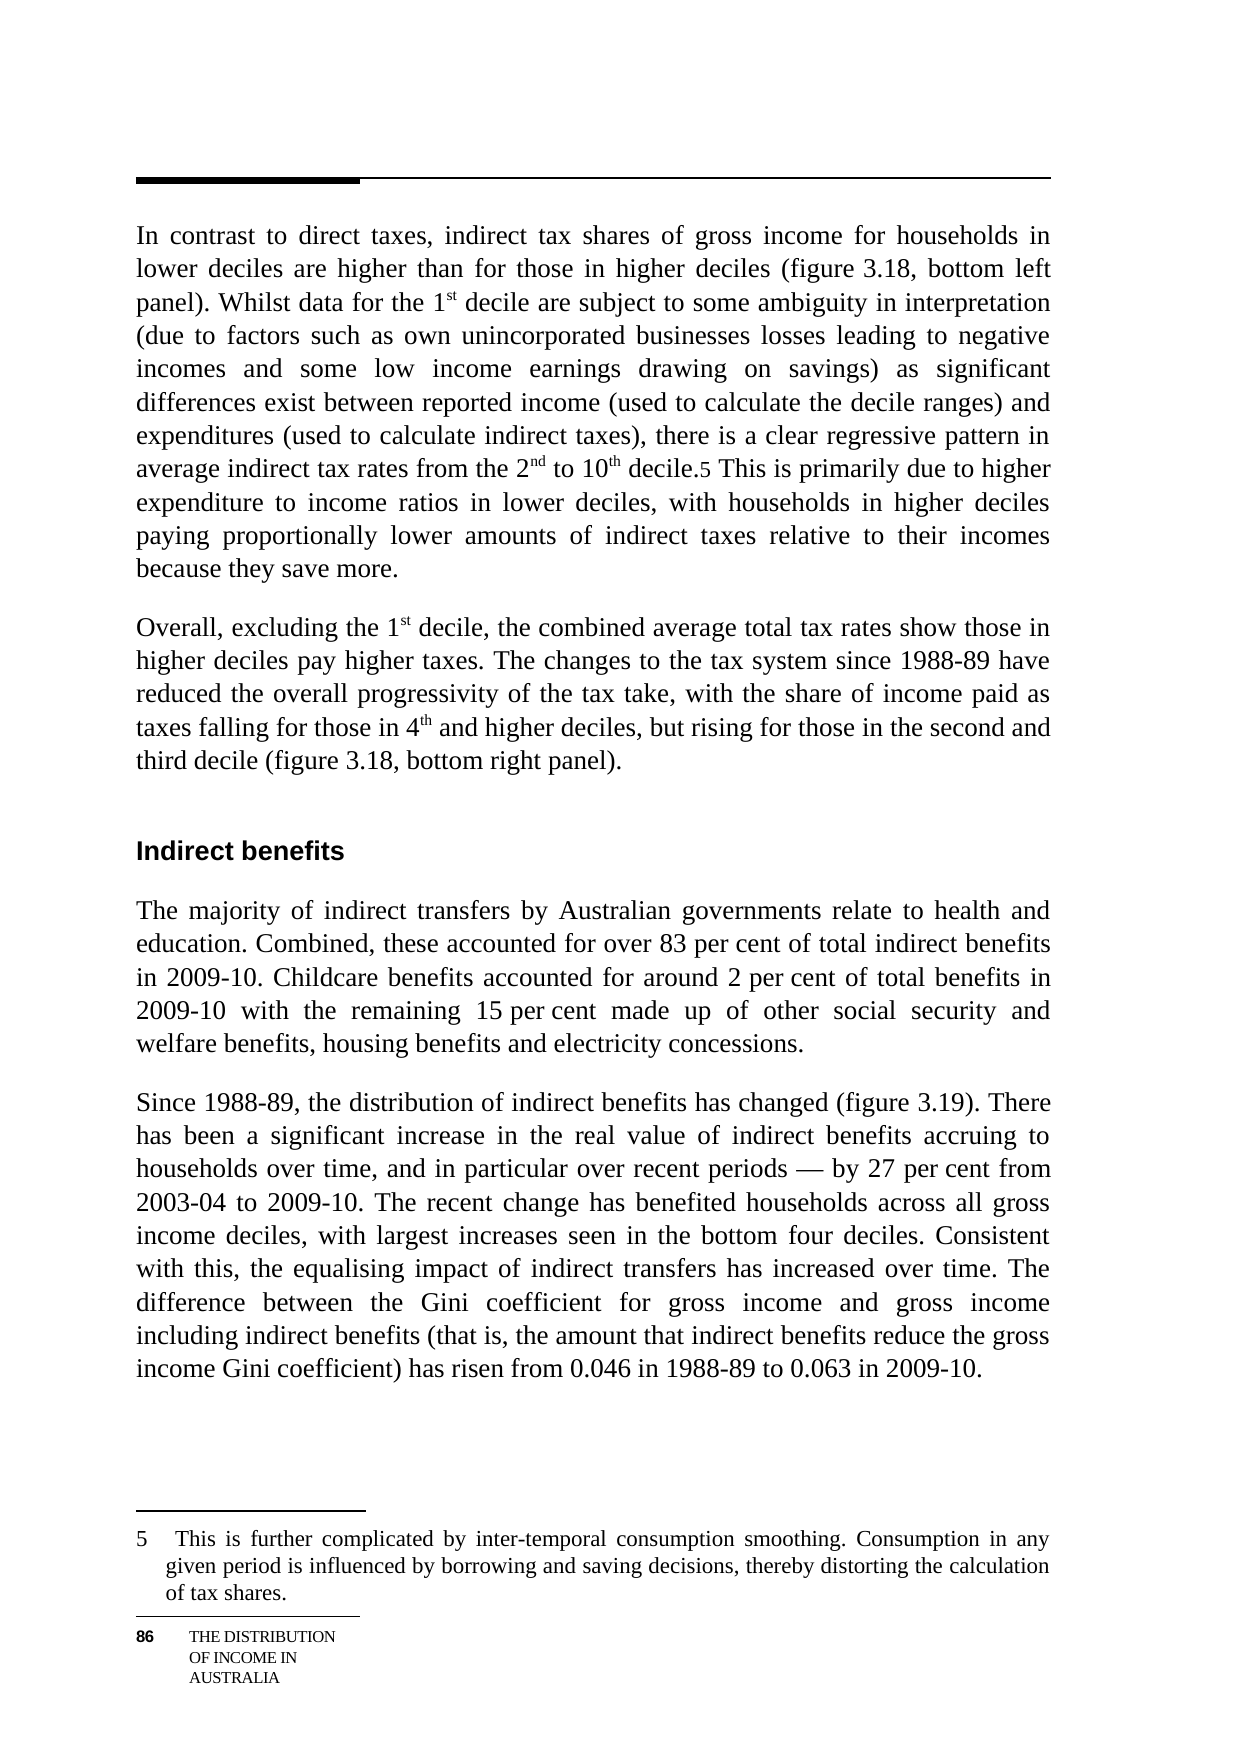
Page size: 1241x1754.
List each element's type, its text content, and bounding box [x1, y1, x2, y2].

text In contrast to direct taxes, indirect tax shares of gross income for households in lower deciles are higher than for those in higher deciles (figure 3.18, bottom left panel). Whilst data for the 1st decile are subject to some ambiguity in interpretation (due to factors such as own unincorporated businesses losses leading to negative incomes and some low income earnings drawing on savings) as significant differences exist between reported income (used to calculate the decile ranges) and expenditures (used to calculate indirect taxes), there is a clear regressive pattern in average indirect tax rates from the 2nd to 10th decile. This is primarily due to higher expenditure to income ratios in lower deciles, with households in higher deciles paying proportionally lower amounts of indirect taxes relative to their incomes because they save more. [136, 217, 1051, 583]
text Since 1988-89, the distribution of indirect benefits has changed (figure 3.19). There has been a significant increase in the real value of indirect benefits accruing to households over time, and in particular over recent periods — by 27 per cent from 2003-04 to 2009-10. The recent change has benefited households across all gross income deciles, with largest increases seen in the bottom four deciles. Consistent with this, the equalising impact of indirect transfers has increased over time. The difference between the Gini coefficient for gross income and gross income including indirect benefits (that is, the amount that indirect benefits reduce the gross income Gini coefficient) has risen from 0.046 in 1988-89 to 0.063 in 2009-10. [136, 1083, 1051, 1383]
text Overall, excluding the 1st decile, the combined average total tax rates show those in higher deciles pay higher taxes. The changes to the tax system since 1988-89 have reduced the overall progressivity of the tax take, with the share of income paid as taxes falling for those in 4th and higher deciles, but rising for those in the second and third decile (figure 3.18, bottom right panel). [136, 608, 1051, 775]
subtitle Indirect benefits [136, 833, 1051, 867]
text The majority of indirect transfers by Australian governments relate to health and education. Combined, these accounted for over 83 per cent of total indirect benefits in 2009-10. Childcare benefits accounted for around 2 per cent of total benefits in 2009-10 with the remaining 15 per cent made up of other social security and welfare benefits, housing benefits and electricity concessions. [136, 892, 1051, 1058]
